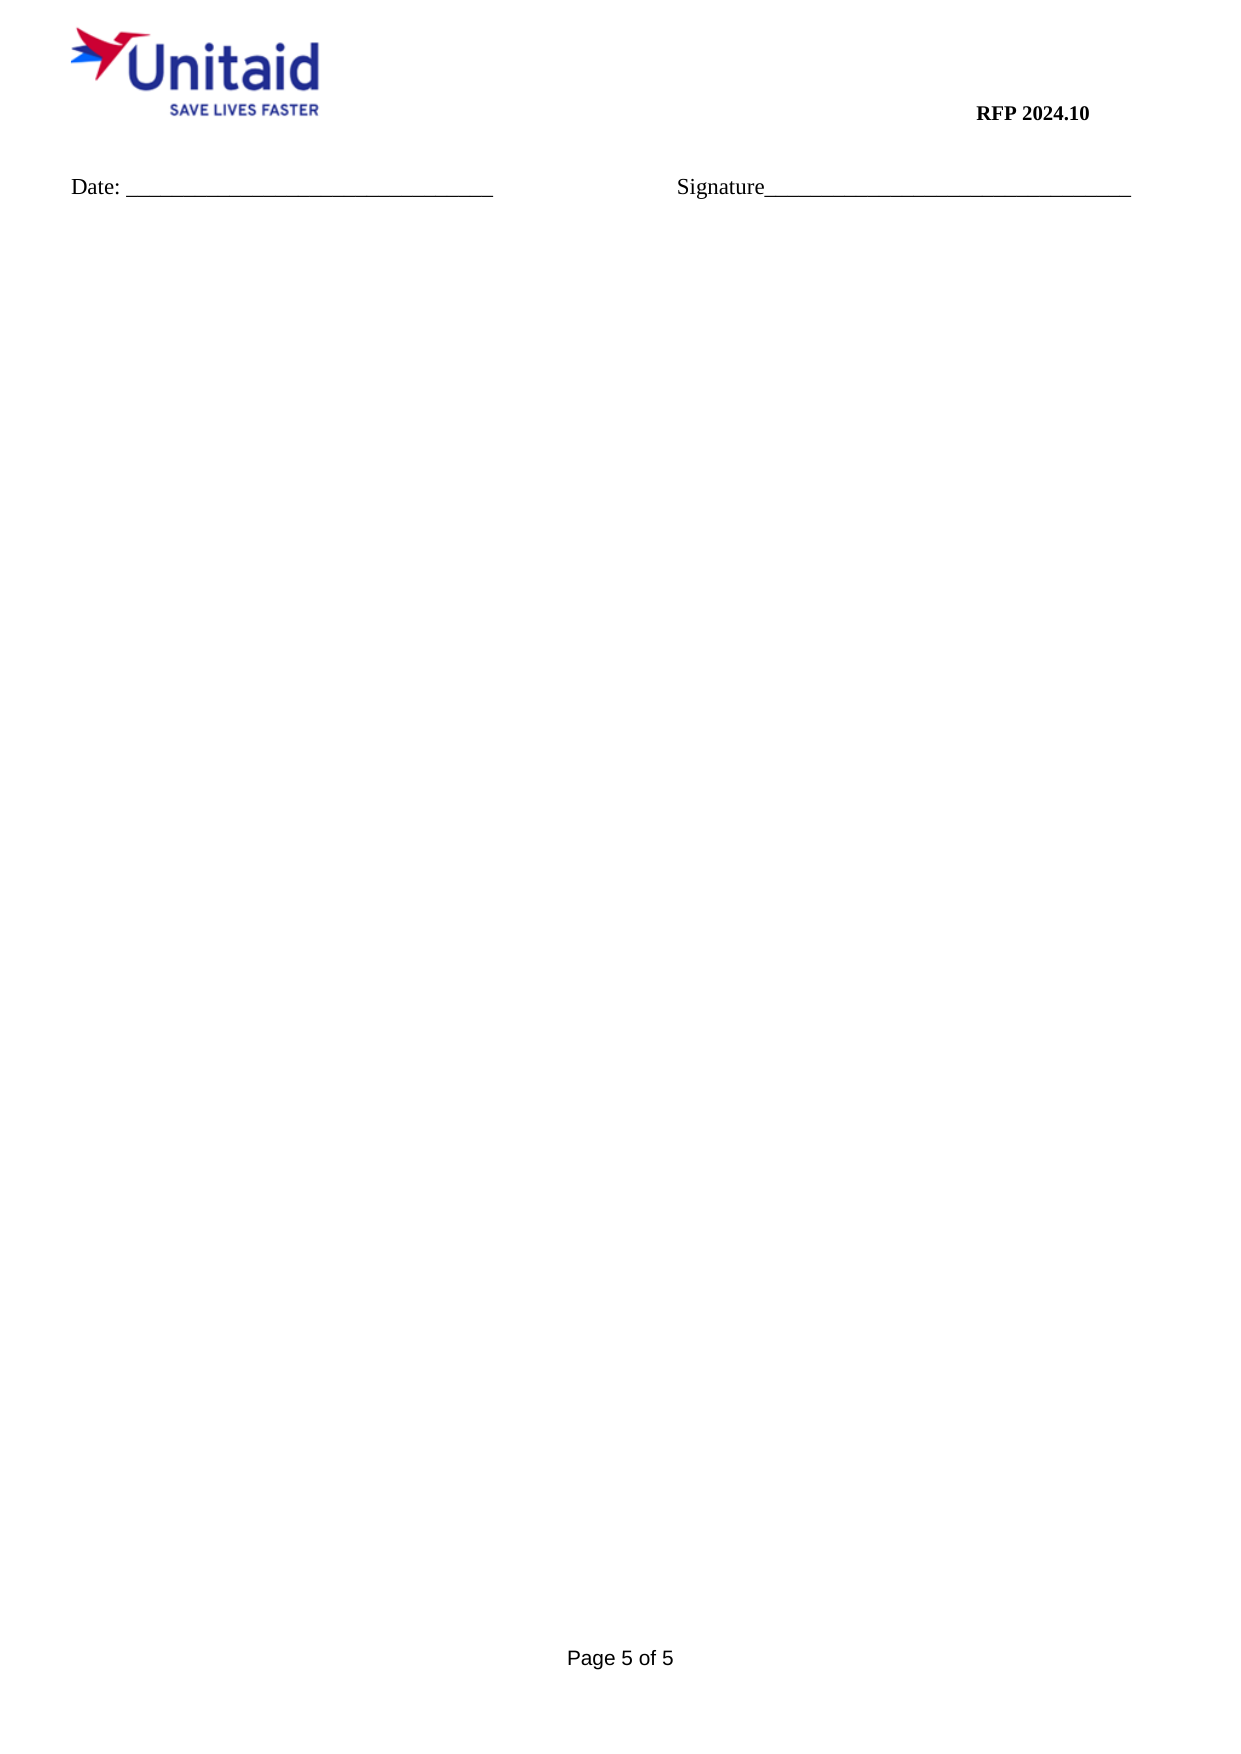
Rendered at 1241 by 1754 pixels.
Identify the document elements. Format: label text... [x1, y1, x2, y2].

picture [70, 24, 324, 121]
text Date: ________________________________ Signature________________________________ [71, 173, 1169, 199]
